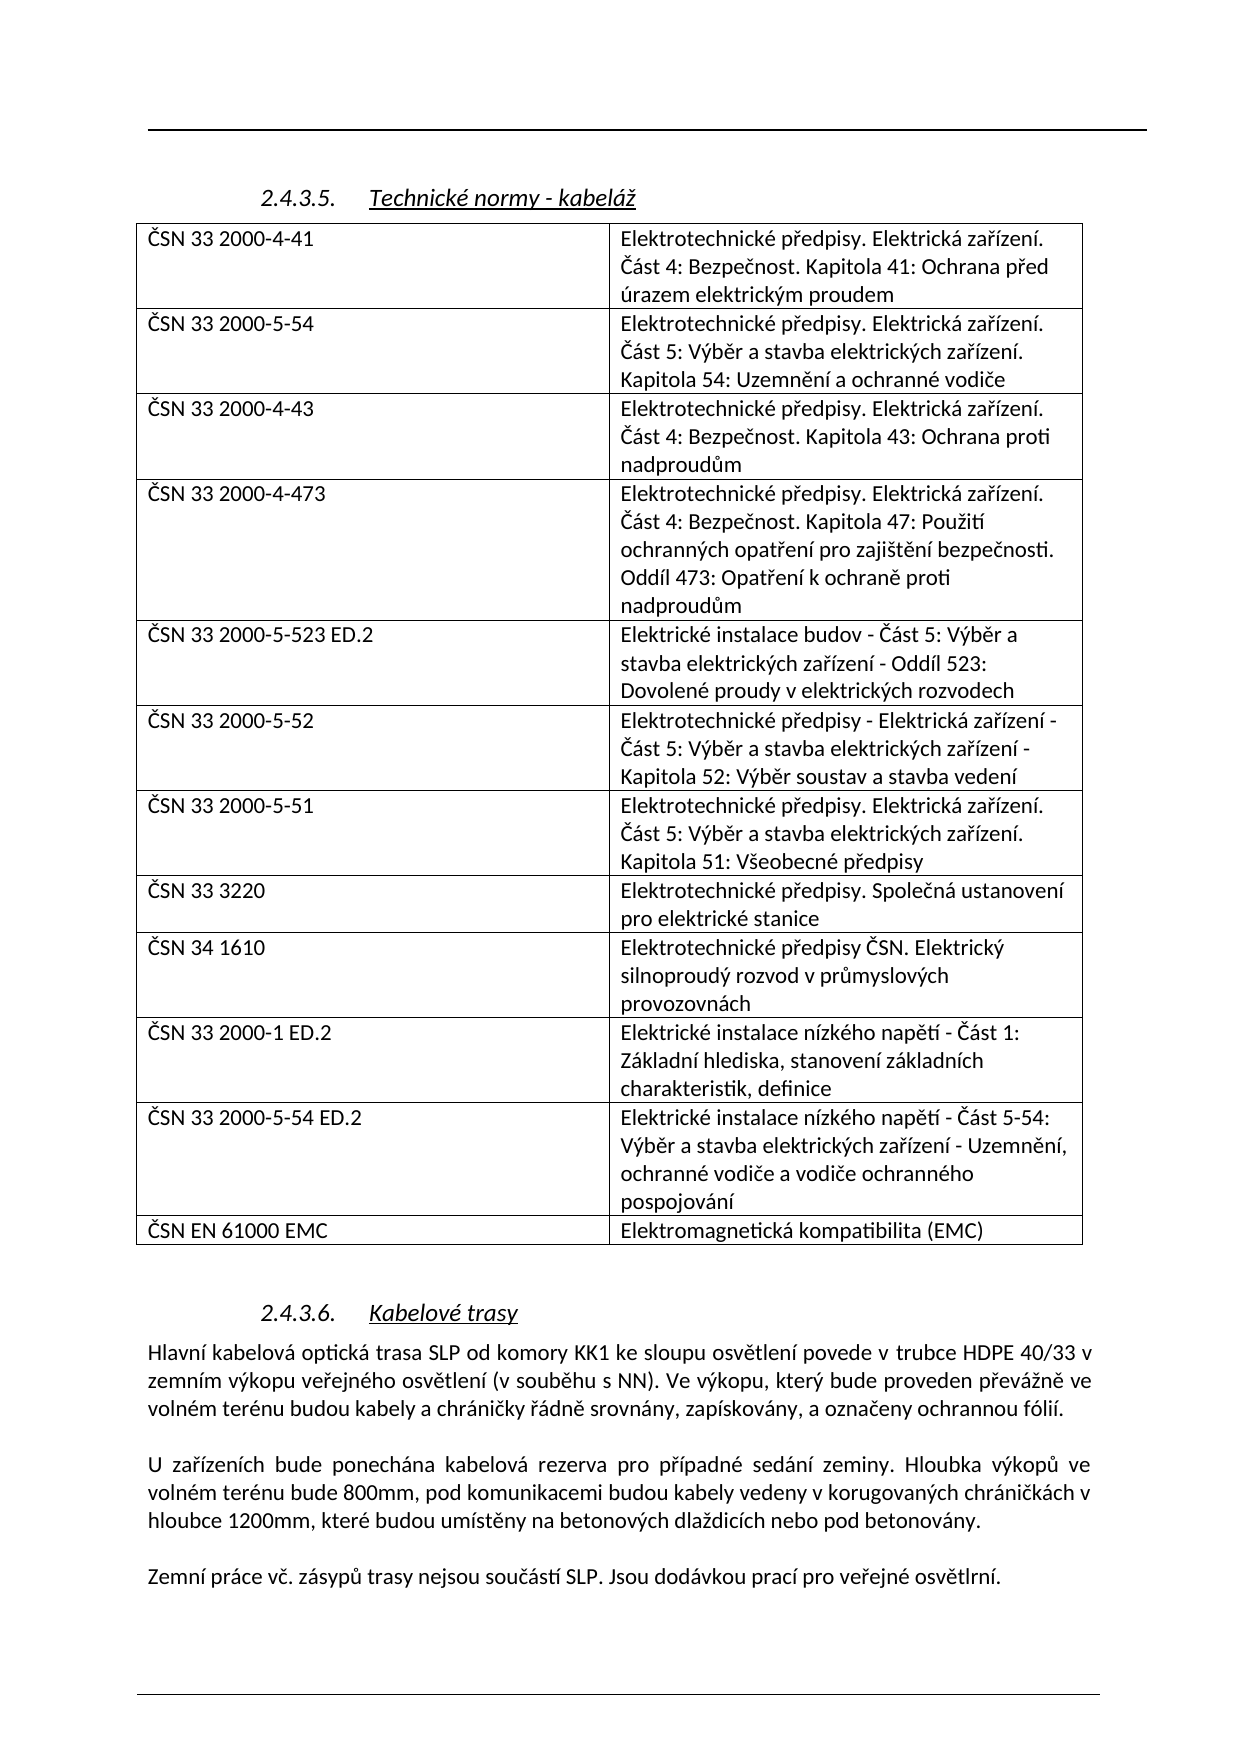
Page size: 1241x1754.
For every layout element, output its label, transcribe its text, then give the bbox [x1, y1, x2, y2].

table_cell Elektromagnetická kompatibilita (EMC) [610, 1216, 1082, 1244]
table_cell ČSN 33 2000-5-54 ED.2 [137, 1103, 609, 1215]
table_cell ČSN 33 2000-1 ED.2 [137, 1018, 609, 1102]
table_cell Elektrotechnické předpisy. Elektrická zařízení. Část 5: Výběr a stavba elektrických zařízení. Kapitola 54: Uzemnění a ochranné vodiče [610, 309, 1082, 393]
table_cell ČSN 33 2000-4-473 [137, 480, 609, 619]
table_cell Elektrické instalace budov - Část 5: Výběr a stavba elektrických zařízení - Oddíl 523: Dovolené proudy v elektrických rozvodech [610, 621, 1082, 705]
text Hlavní kabelová optická trasa SLP od komory KK1 ke sloupu osvětlení povede v trubce HDPE 40/33 v zemním výkopu veřejného osvětlení (v souběhu s NN). Ve výkopu, který bude proveden převážně ve volném terénu budou kabely a chráničky řádně srovnány, zapískovány, a označeny ochrannou fólií. [148, 1338, 1092, 1422]
table_cell ČSN 34 1610 [137, 933, 609, 1017]
table_cell Elektrotechnické předpisy. Elektrická zařízení. Část 4: Bezpečnost. Kapitola 47: Použití ochranných opatření pro zajištění bezpečnosti. Oddíl 473: Opatření k ochraně proti nadproudům [610, 480, 1082, 619]
table_cell ČSN EN 61000 EMC [137, 1216, 609, 1244]
table_cell Elektrotechnické předpisy. Elektrická zařízení. Část 4: Bezpečnost. Kapitola 43: Ochrana proti nadproudům [610, 394, 1082, 478]
table_cell ČSN 33 2000-5-51 [137, 791, 609, 875]
table_cell ČSN 33 2000-5-54 [137, 309, 609, 393]
table_cell ČSN 33 2000-4-43 [137, 394, 609, 478]
table_cell Elektrické instalace nízkého napětí - Část 5-54: Výběr a stavba elektrických zařízení - Uzemnění, ochranné vodiče a vodiče ochranného pospojování [610, 1103, 1082, 1215]
table_cell Elektrotechnické předpisy ČSN. Elektrický silnoproudý rozvod v průmyslových provozovnách [610, 933, 1082, 1017]
table_cell ČSN 33 2000-5-52 [137, 706, 609, 790]
table_cell Elektrotechnické předpisy. Elektrická zařízení. Část 5: Výběr a stavba elektrických zařízení. Kapitola 51: Všeobecné předpisy [610, 791, 1082, 875]
subtitle Kabelové trasy [260, 1297, 1092, 1327]
text U zařízeních bude ponechána kabelová rezerva pro případné sedání zeminy. Hloubka výkopů ve volném terénu bude 800mm, pod komunikacemi budou kabely vedeny v korugovaných chráničkách v hloubce 1200mm, které budou umístěny na betonových dlaždicích nebo pod betonovány. [148, 1450, 1092, 1534]
table_cell ČSN 33 3220 [137, 876, 609, 932]
subtitle Technické normy - kabeláž [260, 182, 1092, 212]
table_header ČSN 33 2000-4-41 [137, 224, 609, 308]
table_cell ČSN 33 2000-5-523 ED.2 [137, 621, 609, 705]
table_cell Elektrické instalace nízkého napětí - Část 1: Základní hlediska, stanovení základních charakteristik, definice [610, 1018, 1082, 1102]
table_header Elektrotechnické předpisy. Elektrická zařízení. Část 4: Bezpečnost. Kapitola 41: Ochrana před úrazem elektrickým proudem [610, 224, 1082, 308]
table_cell Elektrotechnické předpisy. Společná ustanovení pro elektrické stanice [610, 876, 1082, 932]
text Zemní práce vč. zásypů trasy nejsou součástí SLP. Jsou dodávkou prací pro veřejné osvětlrní. [148, 1562, 1092, 1590]
table_cell Elektrotechnické předpisy - Elektrická zařízení - Část 5: Výběr a stavba elektrických zařízení - Kapitola 52: Výběr soustav a stavba vedení [610, 706, 1082, 790]
